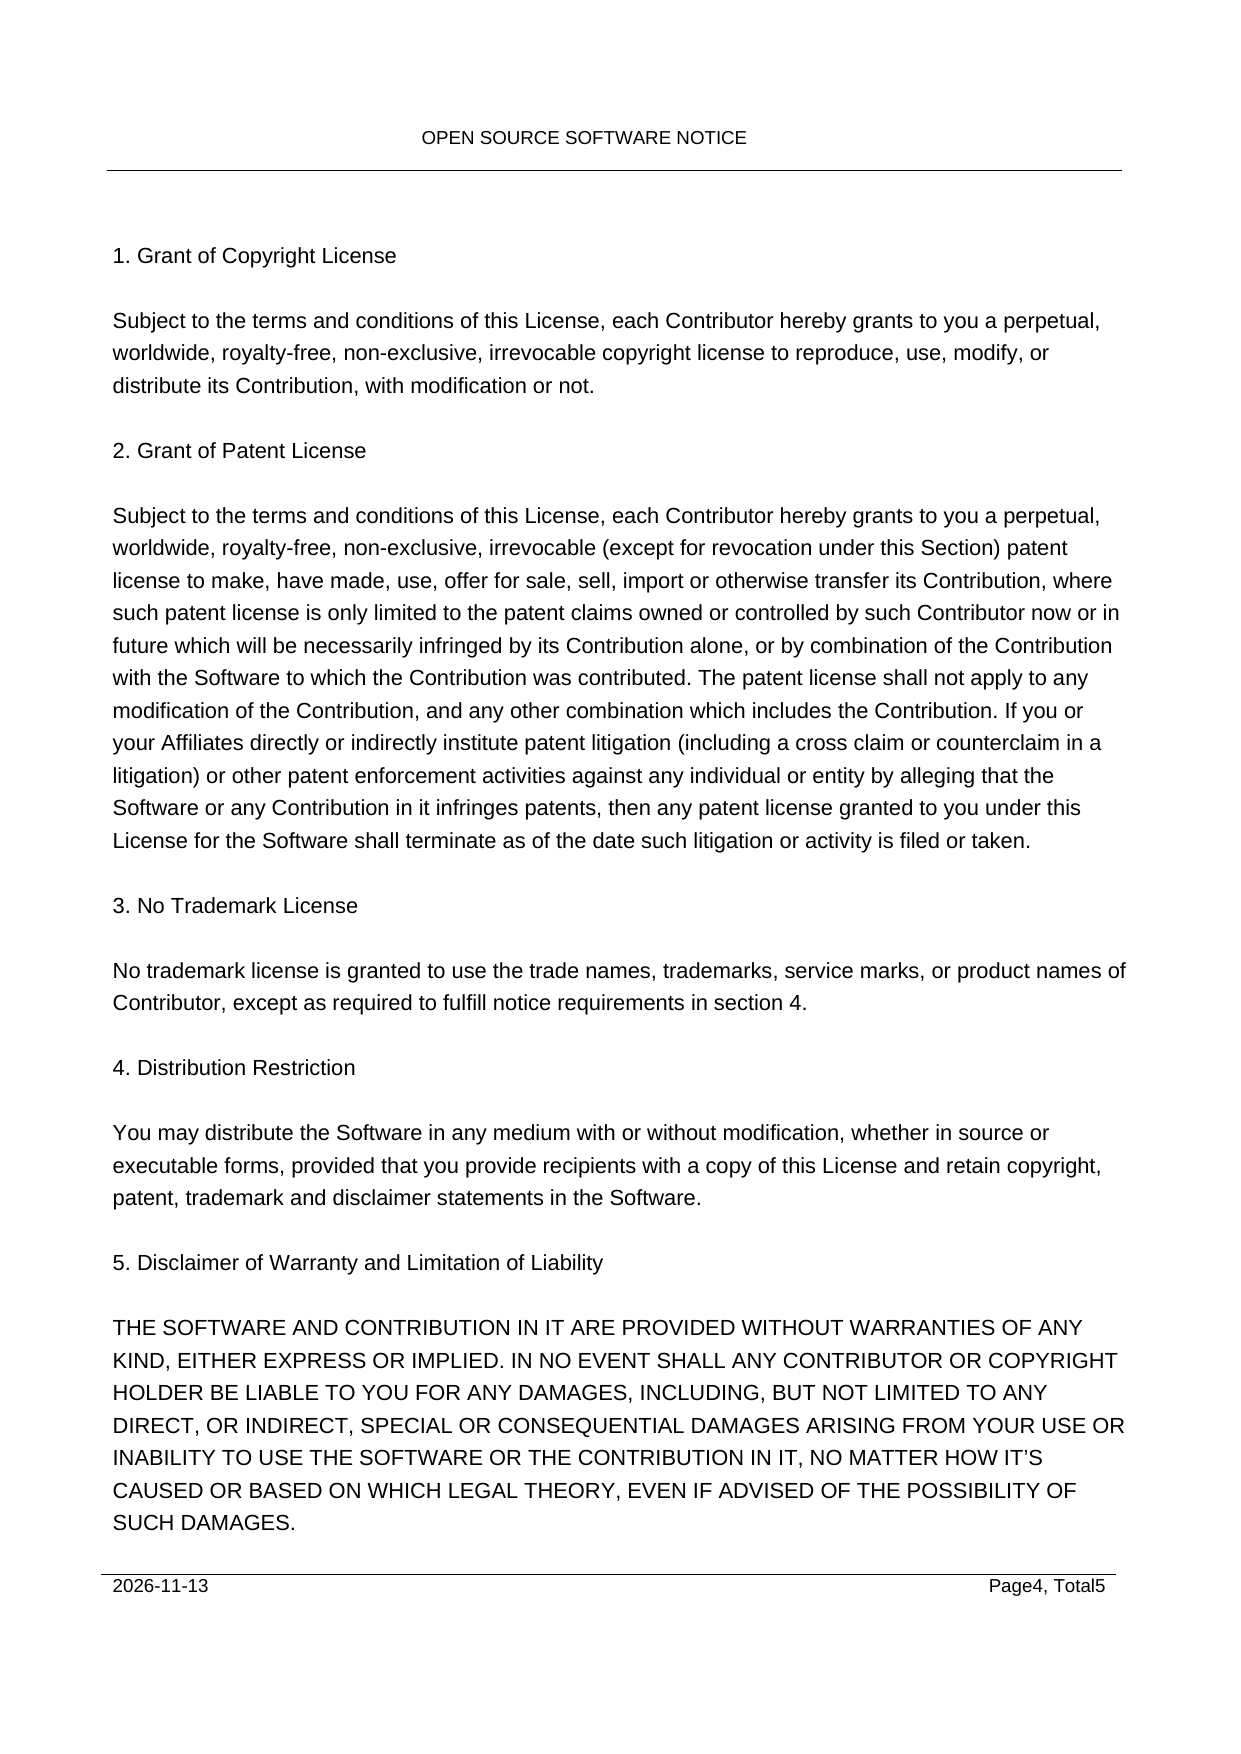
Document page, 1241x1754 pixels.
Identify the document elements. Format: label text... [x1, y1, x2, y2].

text Subject to the terms and conditions of this License, each Contributor hereby grants to you a perpetual, worldwide, royalty-free, non-exclusive, irrevocable (except for revocation under this Section) patent license to make, have made, use, offer for sale, sell, import or otherwise transfer its Contribution, where such patent license is only limited to the patent claims owned or controlled by such Contributor now or in future which will be necessarily infringed by its Contribution alone, or by combination of the Contribution with the Software to which the Contribution was contributed. The patent license shall not apply to any modification of the Contribution, and any other combination which includes the Contribution. If you or your Affiliates directly or indirectly institute patent litigation (including a cross claim or counterclaim in a litigation) or other patent enforcement activities against any individual or entity by alleging that the Software or any Contribution in it infringes patents, then any patent license granted to you under this License for the Software shall terminate as of the date such litigation or activity is filed or taken. [112, 499, 1128, 856]
text 3. No Trademark License [112, 889, 1128, 921]
text 1. Grant of Copyright License [112, 239, 1128, 271]
text 4. Distribution Restriction [112, 1051, 1128, 1084]
text No trademark license is granted to use the trade names, trademarks, service marks, or product names of Contributor, except as required to fulfill notice requirements in section 4. [112, 954, 1128, 1019]
text 2. Grant of Patent License [112, 434, 1128, 466]
text 5. Disclaimer of Warranty and Limitation of Liability [112, 1246, 1128, 1279]
text THE SOFTWARE AND CONTRIBUTION IN IT ARE PROVIDED WITHOUT WARRANTIES OF ANY KIND, EITHER EXPRESS OR IMPLIED. IN NO EVENT SHALL ANY CONTRIBUTOR OR COPYRIGHT HOLDER BE LIABLE TO YOU FOR ANY DAMAGES, INCLUDING, BUT NOT LIMITED TO ANY DIRECT, OR INDIRECT, SPECIAL OR CONSEQUENTIAL DAMAGES ARISING FROM YOUR USE OR INABILITY TO USE THE SOFTWARE OR THE CONTRIBUTION IN IT, NO MATTER HOW IT’S CAUSED OR BASED ON WHICH LEGAL THEORY, EVEN IF ADVISED OF THE POSSIBILITY OF SUCH DAMAGES. [112, 1311, 1128, 1539]
text Subject to the terms and conditions of this License, each Contributor hereby grants to you a perpetual, worldwide, royalty-free, non-exclusive, irrevocable copyright license to reproduce, use, modify, or distribute its Contribution, with modification or not. [112, 304, 1128, 401]
text You may distribute the Software in any medium with or without modification, whether in source or executable forms, provided that you provide recipients with a copy of this License and retain copyright, patent, trademark and disclaimer statements in the Software. [112, 1116, 1128, 1214]
